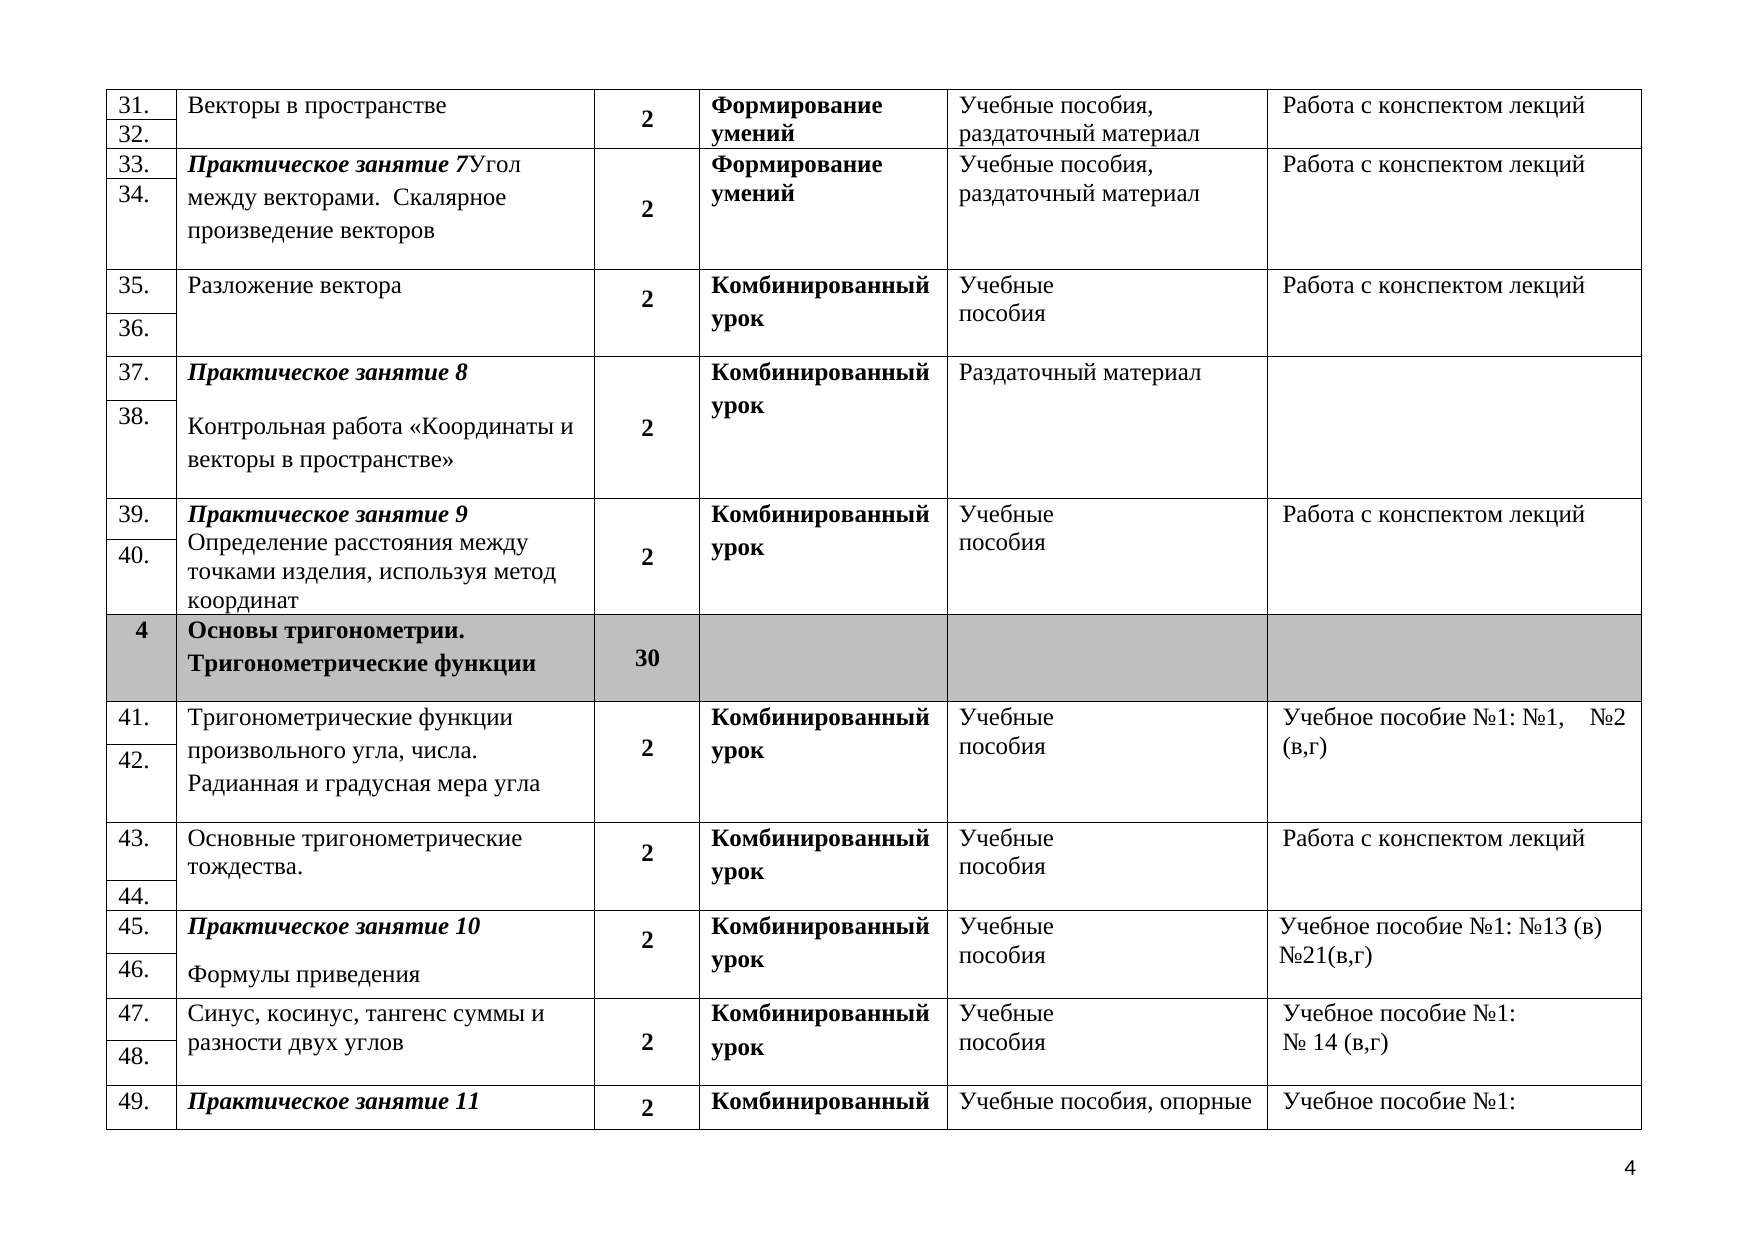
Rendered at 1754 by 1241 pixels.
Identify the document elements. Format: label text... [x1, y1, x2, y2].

table_cell Комбинированный урок [700, 270, 947, 356]
table_cell Учебное пособие №1: № 14 (в,г) [1268, 999, 1641, 1085]
table_cell Работа с конспектом лекций [1268, 149, 1641, 269]
table_cell [1268, 357, 1641, 498]
table_cell Формирование умений [700, 149, 947, 269]
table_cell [948, 1086, 1267, 1129]
table_cell Учебные пособия [948, 823, 1267, 910]
table_cell Работа с конспектом лекций [1268, 270, 1641, 356]
table_cell Учебные пособия [948, 911, 1267, 997]
table_cell 2 [595, 823, 699, 910]
table_cell Работа с конспектом лекций [1268, 823, 1641, 910]
table_cell 2 [595, 999, 699, 1085]
table_cell Комбинированный урок [700, 823, 947, 910]
table_cell Практическое занятие 9 Определение расстояния между точками изделия, используя метод координат [177, 499, 594, 614]
table_cell Практическое занятие 8 Контрольная работа «Координаты и векторы в пространстве» [177, 357, 594, 498]
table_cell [1268, 1086, 1641, 1129]
table_cell Учебные пособия, раздаточный материал [948, 149, 1267, 269]
table_cell 49. [107, 1086, 176, 1129]
table_cell Комбинированный урок [700, 499, 947, 614]
table_cell Формирование умений [700, 90, 947, 148]
table_cell 42. [107, 745, 176, 822]
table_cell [948, 90, 1267, 148]
table_cell Комбинированный урок [700, 999, 947, 1085]
table_cell [700, 615, 947, 701]
table_cell 2 [595, 499, 699, 614]
table_cell 2 [595, 1086, 699, 1129]
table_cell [700, 1086, 947, 1129]
table_cell 38. [107, 401, 176, 498]
table_cell 31. [107, 90, 176, 118]
table_cell Работа с конспектом лекций [1268, 499, 1641, 614]
table_cell 2 [595, 270, 699, 356]
table_cell Тригонометрические функции произвольного угла, числа. Радианная и градусная мера угла [177, 702, 594, 822]
table_cell Синус, косинус, тангенс суммы и разности двух углов [177, 999, 594, 1085]
table_cell Практическое занятие 10 Формулы приведения [177, 911, 594, 997]
table_cell 45. [107, 911, 176, 953]
table_cell 30 [595, 615, 699, 701]
table_cell Основы тригонометрии. Тригонометрические функции [177, 615, 594, 701]
table_cell 37. [107, 357, 176, 400]
table_cell [948, 615, 1267, 701]
table_cell Комбинированный урок [700, 702, 947, 822]
table_cell 34. [107, 179, 176, 269]
table_cell 47. [107, 999, 176, 1040]
table_cell 46. [107, 954, 176, 997]
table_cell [177, 1086, 594, 1129]
table_cell Векторы в пространстве [177, 90, 594, 148]
table_cell Учебные пособия [948, 999, 1267, 1085]
table_cell 40. [107, 540, 176, 614]
table_cell 2 [595, 911, 699, 997]
table_cell Разложение вектора [177, 270, 594, 356]
table_cell Учебные пособия [948, 270, 1267, 356]
table_cell 2 [595, 90, 699, 148]
table_cell 2 [595, 149, 699, 269]
table_cell 2 [595, 357, 699, 498]
table_cell 4 [107, 615, 176, 701]
table_cell Учебное пособие №1: №13 (в) №21(в,г) [1268, 911, 1641, 997]
table_cell 35. [107, 270, 176, 312]
table_cell Комбинированный урок [700, 911, 947, 997]
table_cell Основные тригонометрические тождества. [177, 823, 594, 910]
table_cell Учебные пособия [948, 499, 1267, 614]
table_cell 36. [107, 314, 176, 356]
table_cell 41. [107, 702, 176, 744]
table_cell Раздаточный материал [948, 357, 1267, 498]
table_cell Учебные пособия [948, 702, 1267, 822]
table_cell [1268, 615, 1641, 701]
table_cell 32. [107, 120, 176, 148]
table_cell 43. [107, 823, 176, 880]
table_cell 48. [107, 1041, 176, 1085]
table_cell 44. [107, 881, 176, 910]
table_cell Комбинированный урок [700, 357, 947, 498]
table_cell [1268, 90, 1641, 148]
table_cell 39. [107, 499, 176, 539]
table_cell Учебное пособие №1: №1, №2 (в,г) [1268, 702, 1641, 822]
table_cell 2 [595, 702, 699, 822]
table_cell 33. [107, 149, 176, 178]
table_cell Практическое занятие 7Угол между векторами. Скалярное произведение векторов [177, 149, 594, 269]
